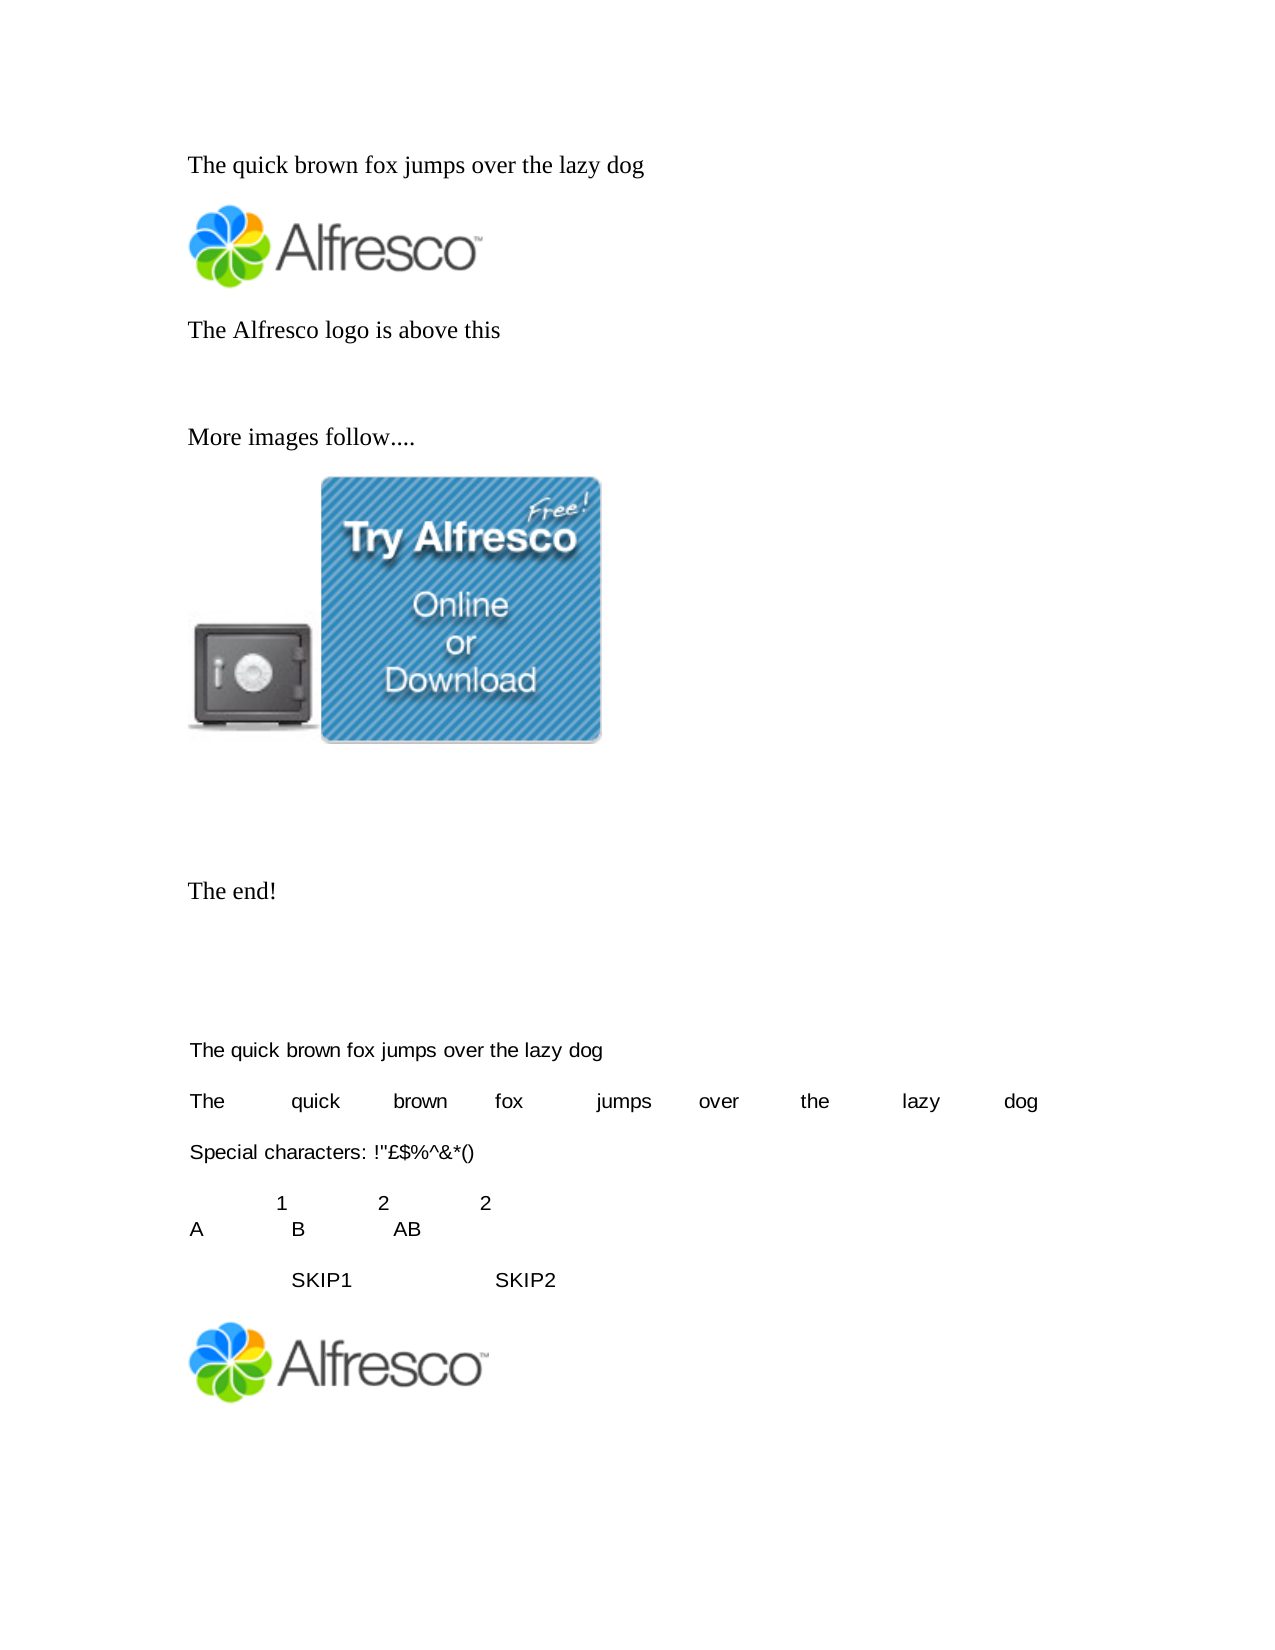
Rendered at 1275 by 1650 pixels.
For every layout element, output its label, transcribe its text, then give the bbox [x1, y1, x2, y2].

text The quick brown fox jumps over the lazy dog [187, 150, 1087, 179]
picture [187, 203, 483, 290]
text More images follow.... [187, 422, 1087, 451]
text The end! [187, 876, 1087, 905]
picture [187, 476, 602, 744]
text The Alfresco logo is above this [187, 315, 1087, 343]
